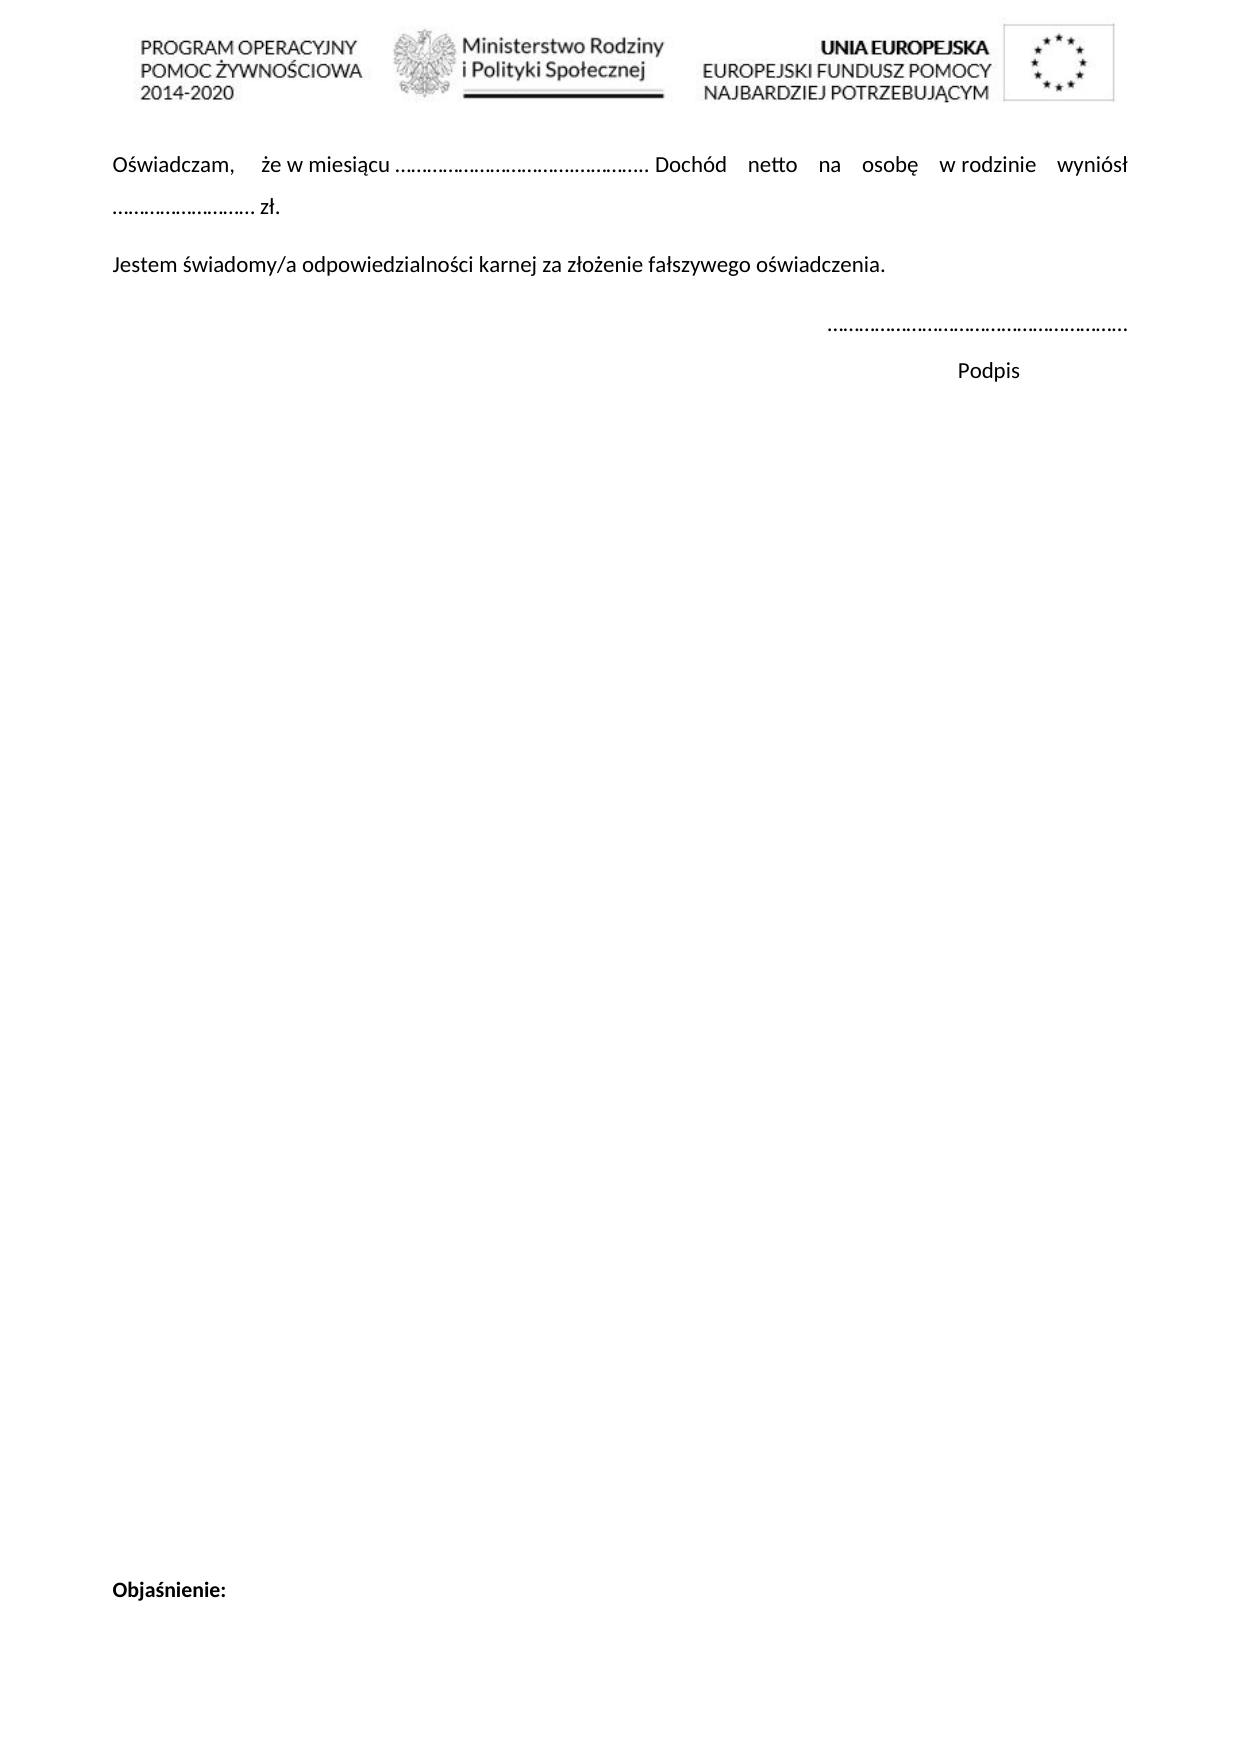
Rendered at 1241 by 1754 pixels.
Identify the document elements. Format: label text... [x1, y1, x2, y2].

text Jestem świadomy/a odpowiedzialności karnej za złożenie fałszywego oświadczenia. [112, 251, 1128, 279]
text Objaśnienie: [112, 1576, 1128, 1603]
text ………………………………………………… [112, 309, 1128, 337]
picture [112, 15, 1128, 112]
text Oświadczam, że w miesiącu …………………………….………….. Dochód netto na osobę w rodzinie wyniósł ……………………… zł. [112, 150, 1128, 220]
text Podpis [776, 356, 1128, 384]
